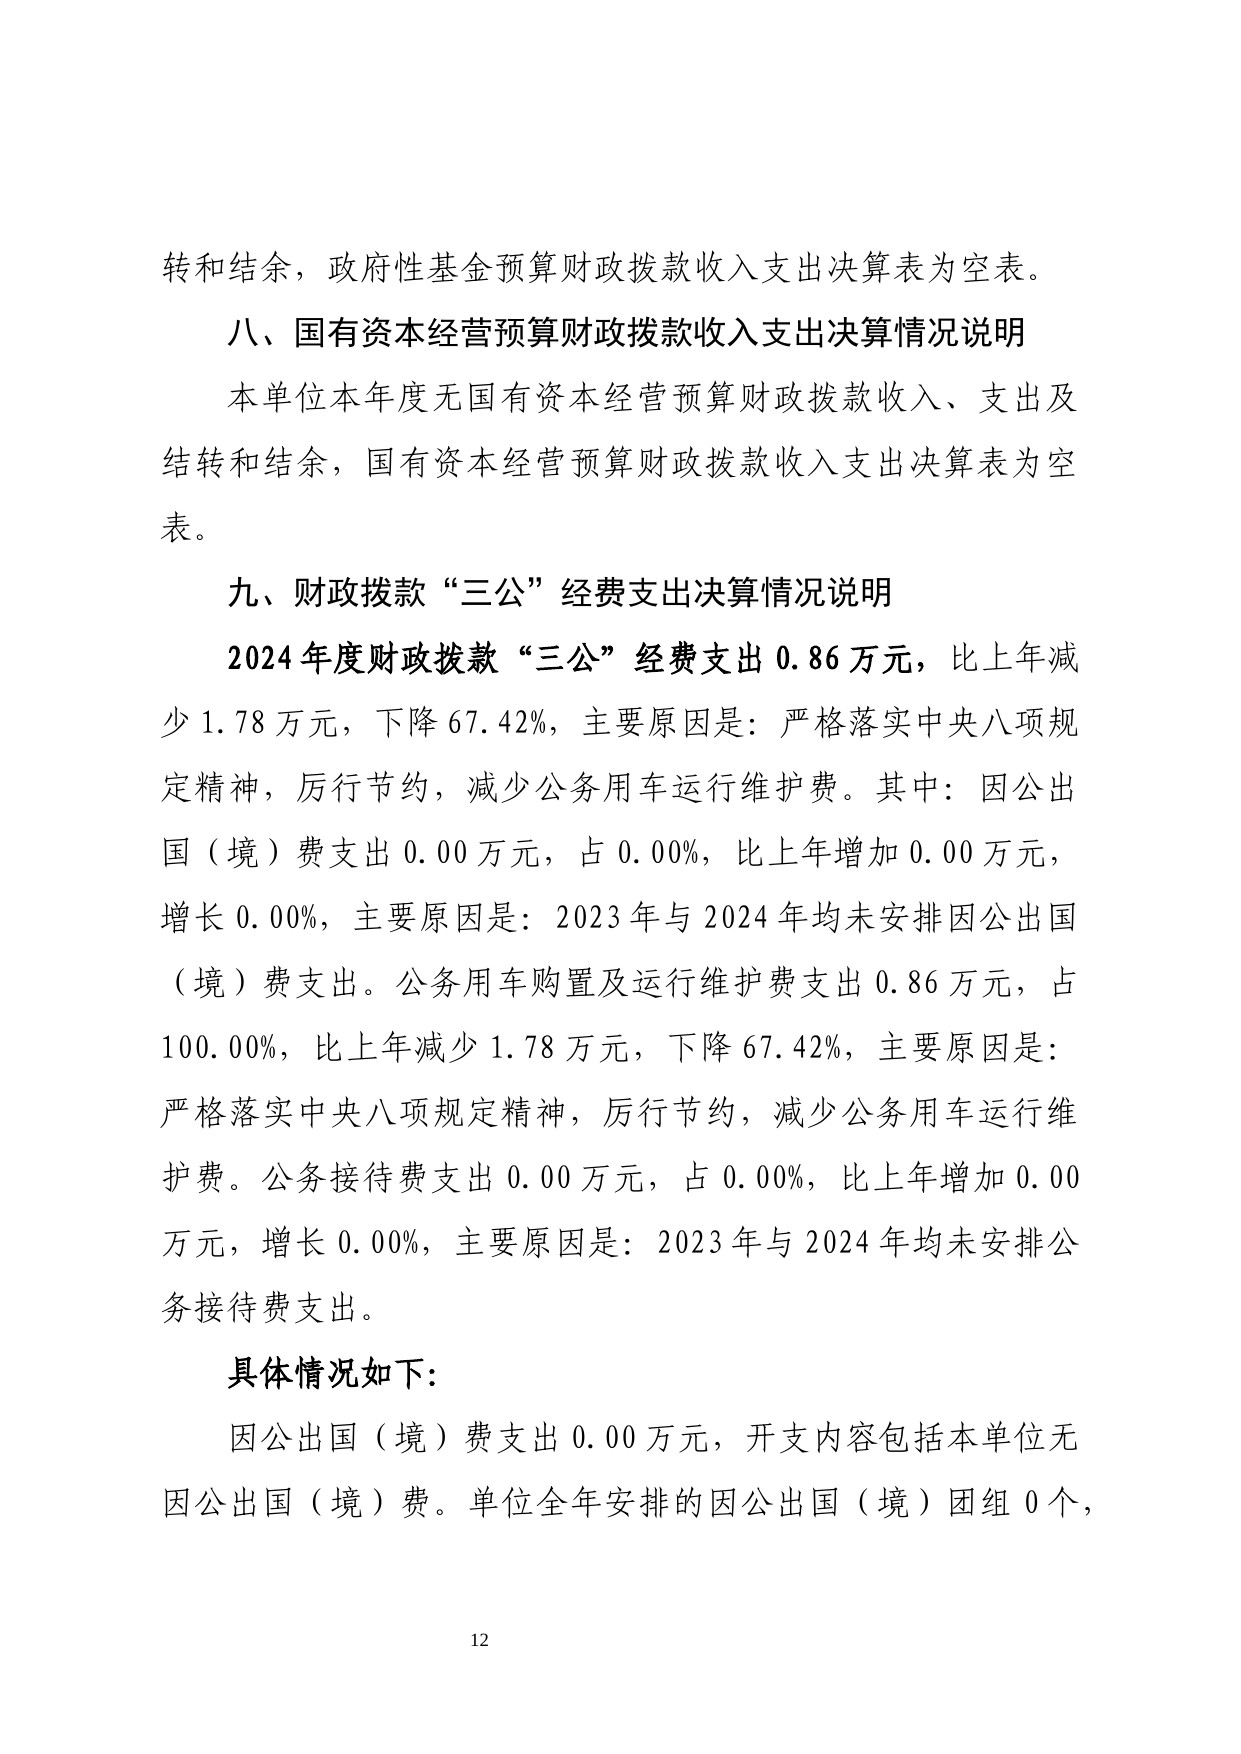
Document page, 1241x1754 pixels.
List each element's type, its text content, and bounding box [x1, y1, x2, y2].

text 本单位本年度无国有资本经营预算财政拨款收入、支出及结转和结余，国有资本经营预算财政拨款收入支出决算表为空表。 [159, 363, 1081, 558]
text 2024年度财政拨款“三公”经费支出0.86万元，比上年减少1.78万元，下降67.42%，主要原因是：严格落实中央八项规定精神，厉行节约，减少公务用车运行维护费。其中：因公出国（境）费支出0.00万元，占0.00%，比上年增加0.00万元，增长0.00%，主要原因是：2023年与2024年均未安排因公出国（境）费支出。公务用车购置及运行维护费支出0.86万元，占100.00%，比上年减少1.78万元，下降67.42%，主要原因是：严格落实中央八项规定精神，厉行节约，减少公务用车运行维护费。公务接待费支出0.00万元，占0.00%，比上年增加0.00万元，增长0.00%，主要原因是：2023年与2024年均未安排公务接待费支出。 [159, 623, 1081, 1338]
text 九、财政拨款“三公”经费支出决算情况说明 [159, 558, 1081, 623]
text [159, 233, 1081, 298]
text 八、国有资本经营预算财政拨款收入支出决算情况说明 [159, 298, 1081, 363]
text 具体情况如下： [159, 1338, 1081, 1403]
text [159, 1403, 1081, 1533]
